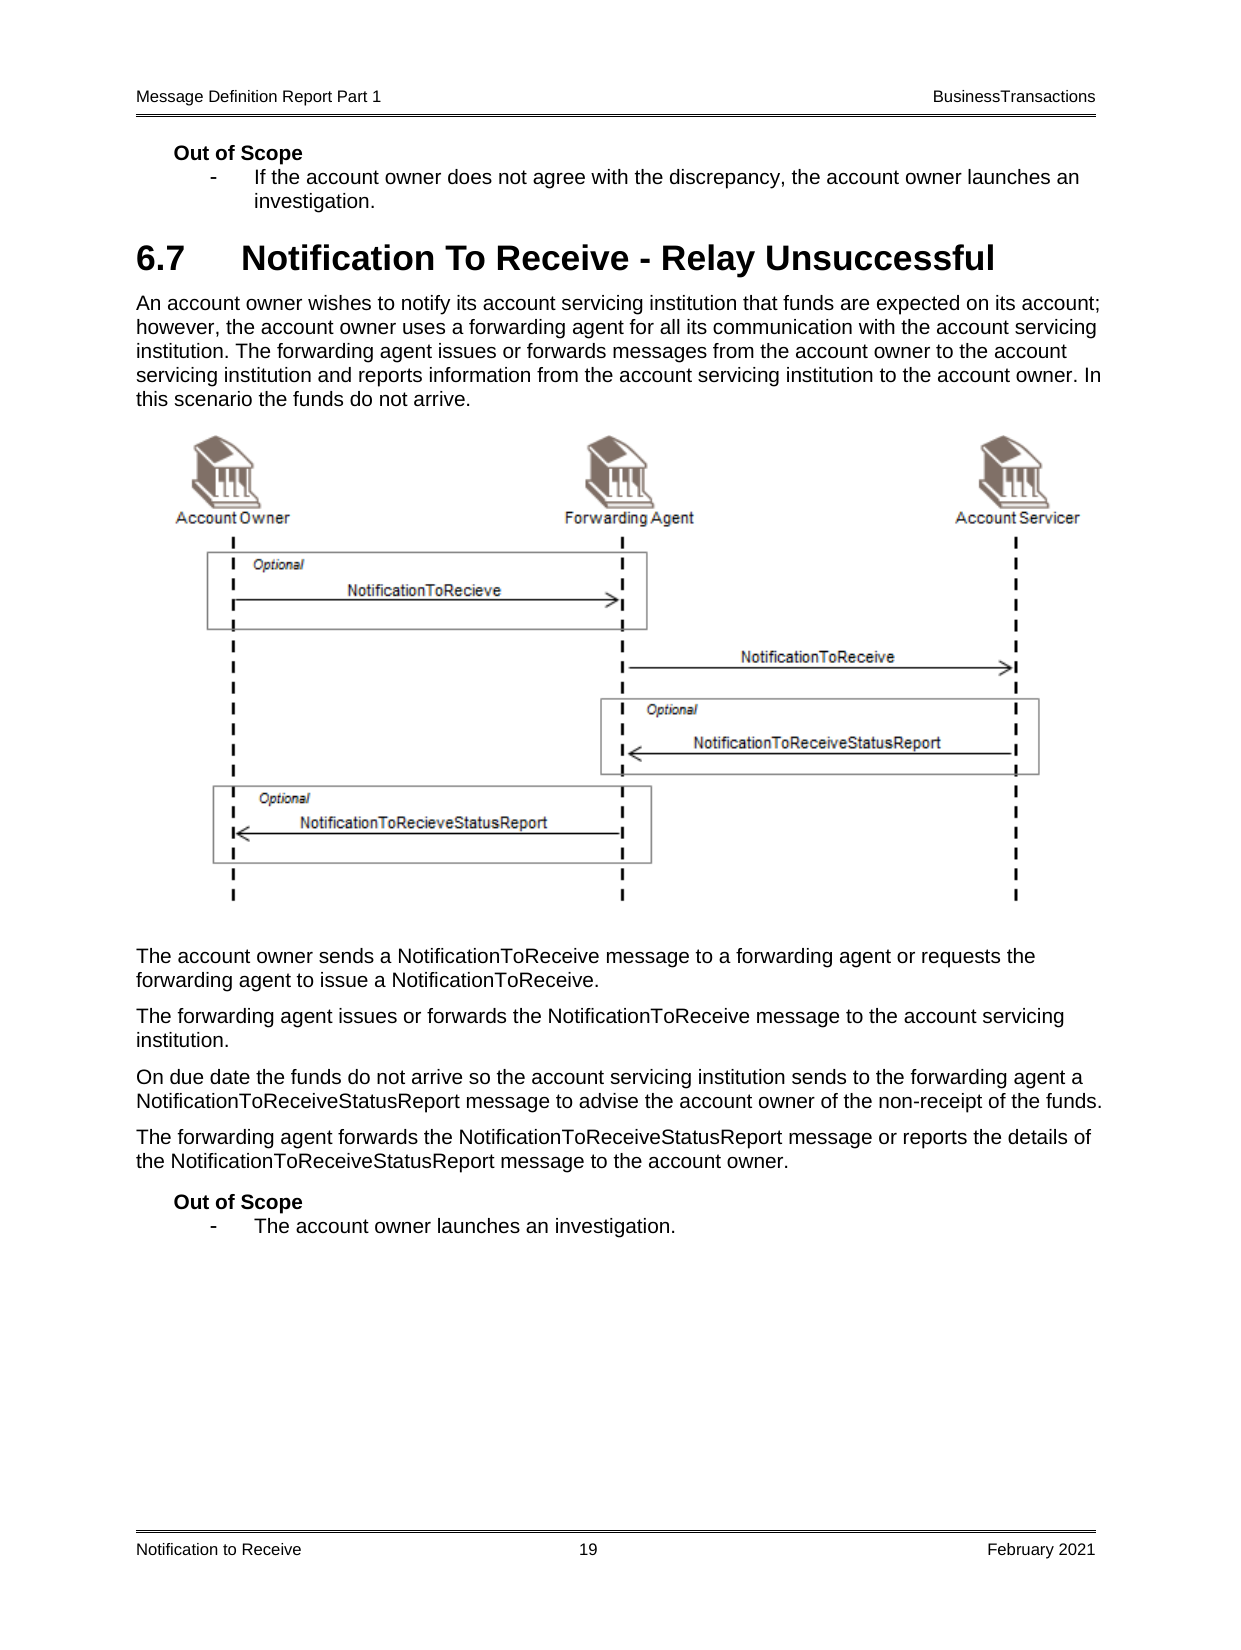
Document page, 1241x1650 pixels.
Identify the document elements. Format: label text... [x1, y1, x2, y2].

list If the account owner does not agree with the discrepancy, the account owner launches an investigation. [210, 164, 1104, 212]
text The forwarding agent forwards the NotificationToReceiveStatusReport message or reports the details of the NotificationToReceiveStatusReport message to the account owner. [136, 1125, 1104, 1173]
text The forwarding agent issues or forwards the NotificationToReceive message to the account servicing institution. [136, 1004, 1104, 1052]
picture [136, 435, 1104, 907]
subtitle Notification To Receive - Relay Unsuccessful [136, 237, 1104, 278]
text An account owner wishes to notify its account servicing institution that funds are expected on its account; however, the account owner uses a forwarding agent for all its communication with the account servicing institution. The forwarding agent issues or forwards messages from the account owner to the account servicing institution and reports information from the account servicing institution to the account owner. In this scenario the funds do not arrive. [136, 291, 1104, 411]
text Out of Scope [173, 141, 1104, 164]
text The account owner sends a NotificationToReceive message to a forwarding agent or requests the forwarding agent to issue a NotificationToReceive. [136, 944, 1104, 992]
text Out of Scope [173, 1190, 1104, 1214]
list The account owner launches an investigation. [210, 1214, 1104, 1238]
text On due date the funds do not arrive so the account servicing institution sends to the forwarding agent a NotificationToReceiveStatusReport message to advise the account owner of the non-receipt of the funds. [136, 1065, 1104, 1113]
